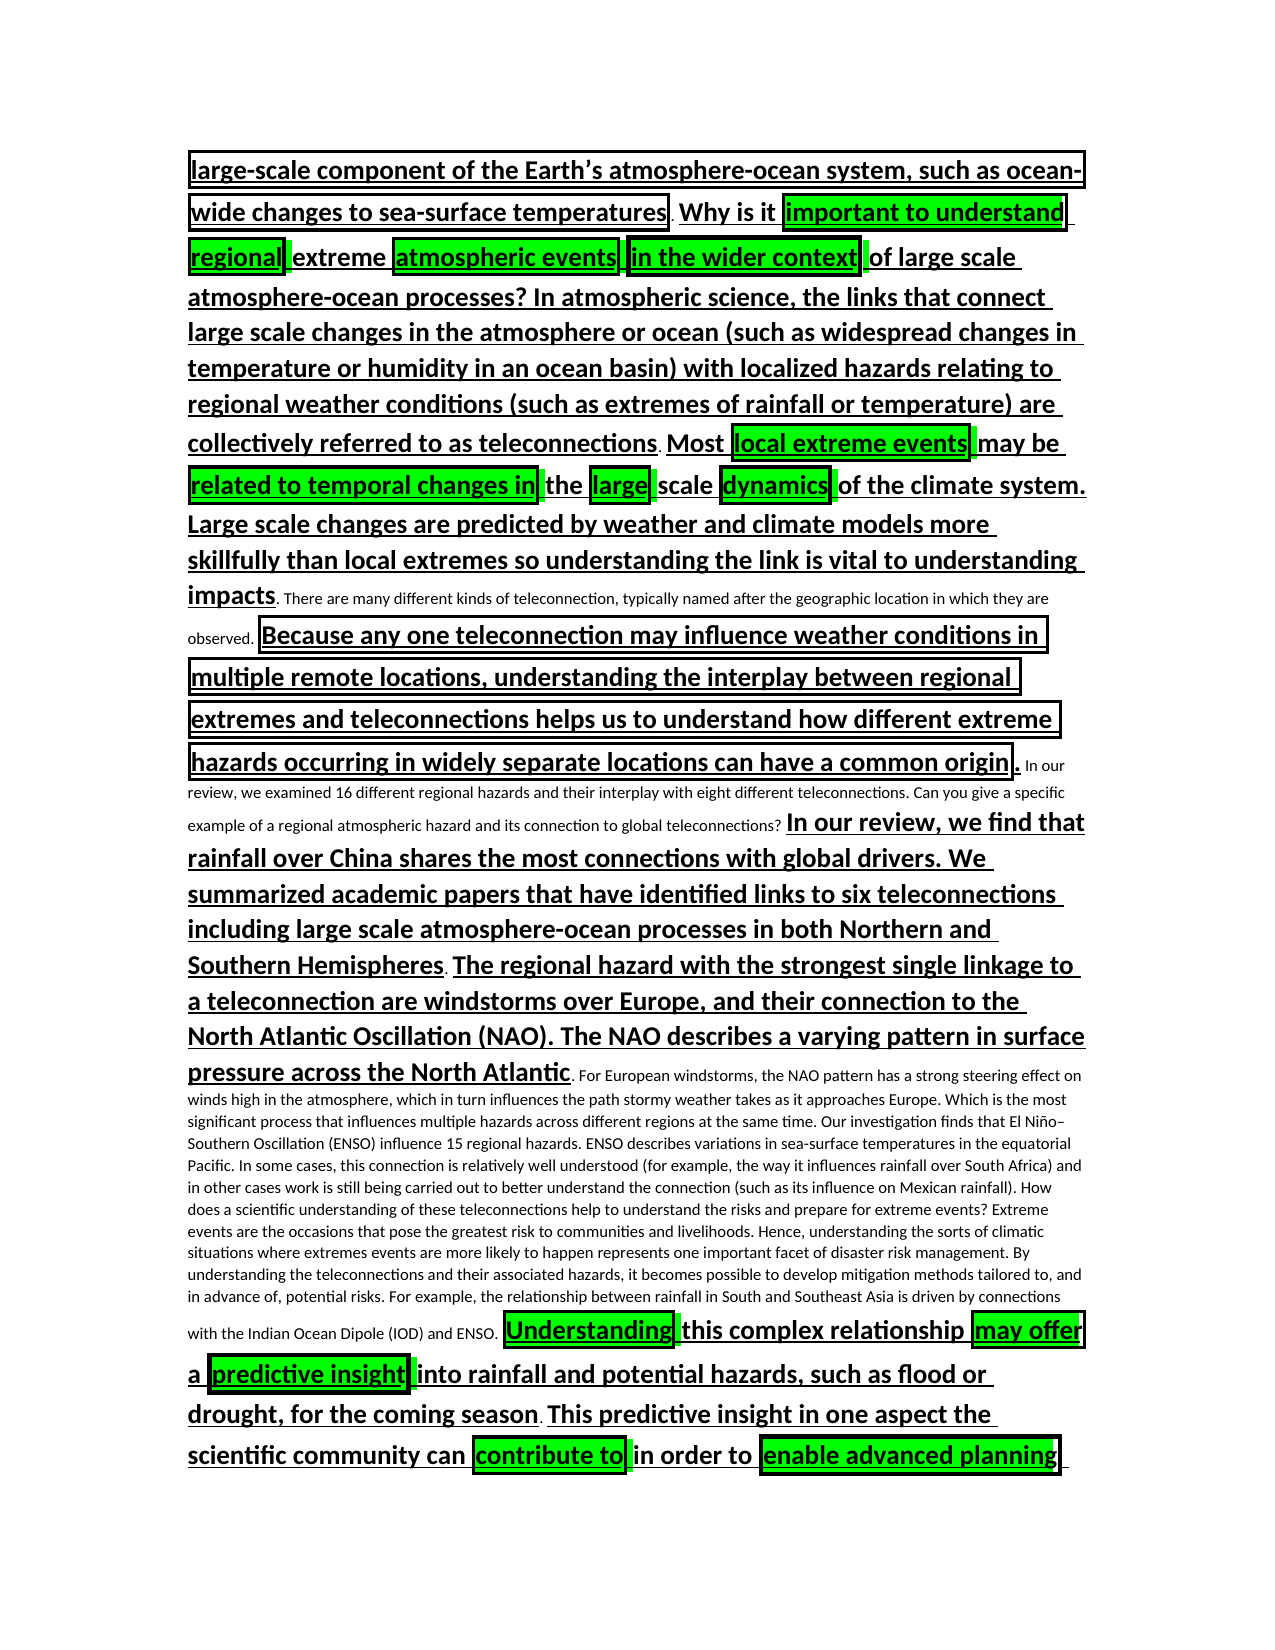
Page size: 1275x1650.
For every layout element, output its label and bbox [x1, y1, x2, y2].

text [187, 151, 1087, 497]
text [187, 498, 1087, 1476]
